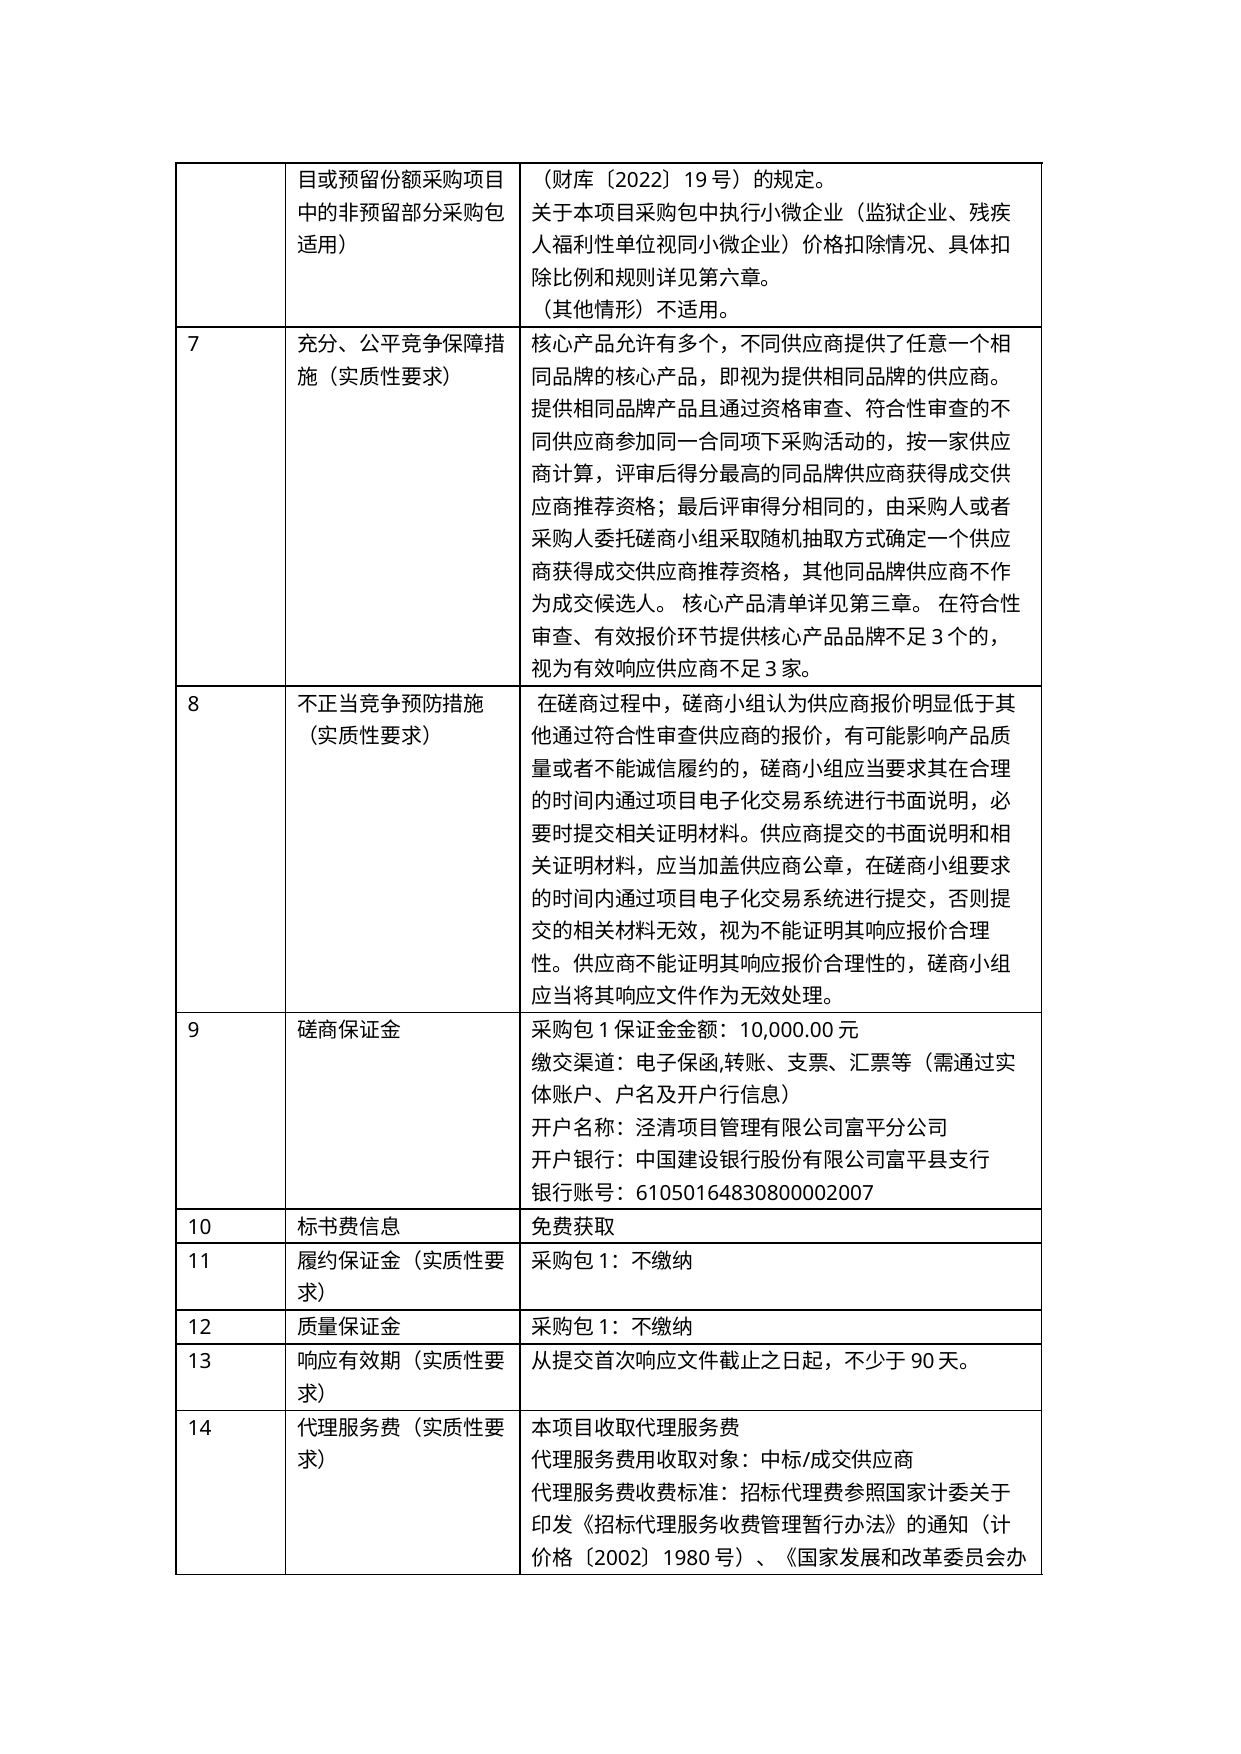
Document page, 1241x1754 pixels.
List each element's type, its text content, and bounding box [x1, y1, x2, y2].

table_cell 响应有效期（实质性要求） [286, 1345, 519, 1409]
table_cell 核心产品允许有多个，不同供应商提供了任意一个相同品牌的核心产品，即视为提供相同品牌的供应商。 提供相同品牌产品且通过资格审查、符合性审查的不同供应商参加同一合同项下采购活动的，按一家供应商计算，评审后得分最高的同品牌供应商获得成交供应商推荐资格；最后评审得分相同的，由采购人或者采购人委托磋商小组采取随机抽取方式确定一个供应商获得成交供应商推荐资格，其他同品牌供应商不作为成交候选人。 核心产品清单详见第三章。 在符合性审查、有效报价环节提供核心产品品牌不足3个的，视为有效响应供应商不足3家。 [521, 328, 1041, 685]
table_cell 不正当竞争预防措施 （实质性要求） [286, 687, 519, 1012]
table_cell 采购包1保证金金额：10,000.00元 缴交渠道：电子保函,转账、支票、汇票等（需通过实体账户、户名及开户行信息） 开户名称：泾清项目管理有限公司富平分公司 开户银行：中国建设银行股份有限公司富平县支行 银行账号：61050164830800002007 [521, 1013, 1041, 1208]
table_cell 标书费信息 [286, 1210, 519, 1242]
table_cell 从提交首次响应文件截止之日起，不少于90天。 [521, 1345, 1041, 1409]
table_cell 代理服务费（实质性要求） [286, 1411, 519, 1573]
table_cell 磋商保证金 [286, 1013, 519, 1208]
table_cell 履约保证金（实质性要求） [286, 1244, 519, 1309]
table_cell 8 [177, 687, 285, 1012]
table_cell 12 [177, 1311, 285, 1343]
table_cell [521, 164, 1041, 326]
table_cell 6 [177, 164, 285, 326]
table_cell 充分、公平竞争保障措施（实质性要求） [286, 328, 519, 685]
table_cell 9 [177, 1013, 285, 1208]
table_cell 7 [177, 328, 285, 685]
table_cell 10 [177, 1210, 285, 1242]
table_cell 在磋商过程中，磋商小组认为供应商报价明显低于其他通过符合性审查供应商的报价，有可能影响产品质量或者不能诚信履约的，磋商小组应当要求其在合理的时间内通过项目电子化交易系统进行书面说明，必要时提交相关证明材料。供应商提交的书面说明和相关证明材料，应当加盖供应商公章，在磋商小组要求的时间内通过项目电子化交易系统进行提交，否则提交的相关材料无效，视为不能证明其响应报价合理性。供应商不能证明其响应报价合理性的，磋商小组应当将其响应文件作为无效处理。 [521, 687, 1041, 1012]
table_cell 免费获取 [521, 1210, 1041, 1242]
table_cell 14 [177, 1411, 285, 1573]
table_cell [286, 164, 519, 326]
table_cell 11 [177, 1244, 285, 1309]
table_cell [521, 1411, 1041, 1573]
table_cell 采购包1：不缴纳 [521, 1244, 1041, 1309]
table_cell 采购包1：不缴纳 [521, 1311, 1041, 1343]
table_cell 13 [177, 1345, 285, 1409]
table_cell 质量保证金 [286, 1311, 519, 1343]
